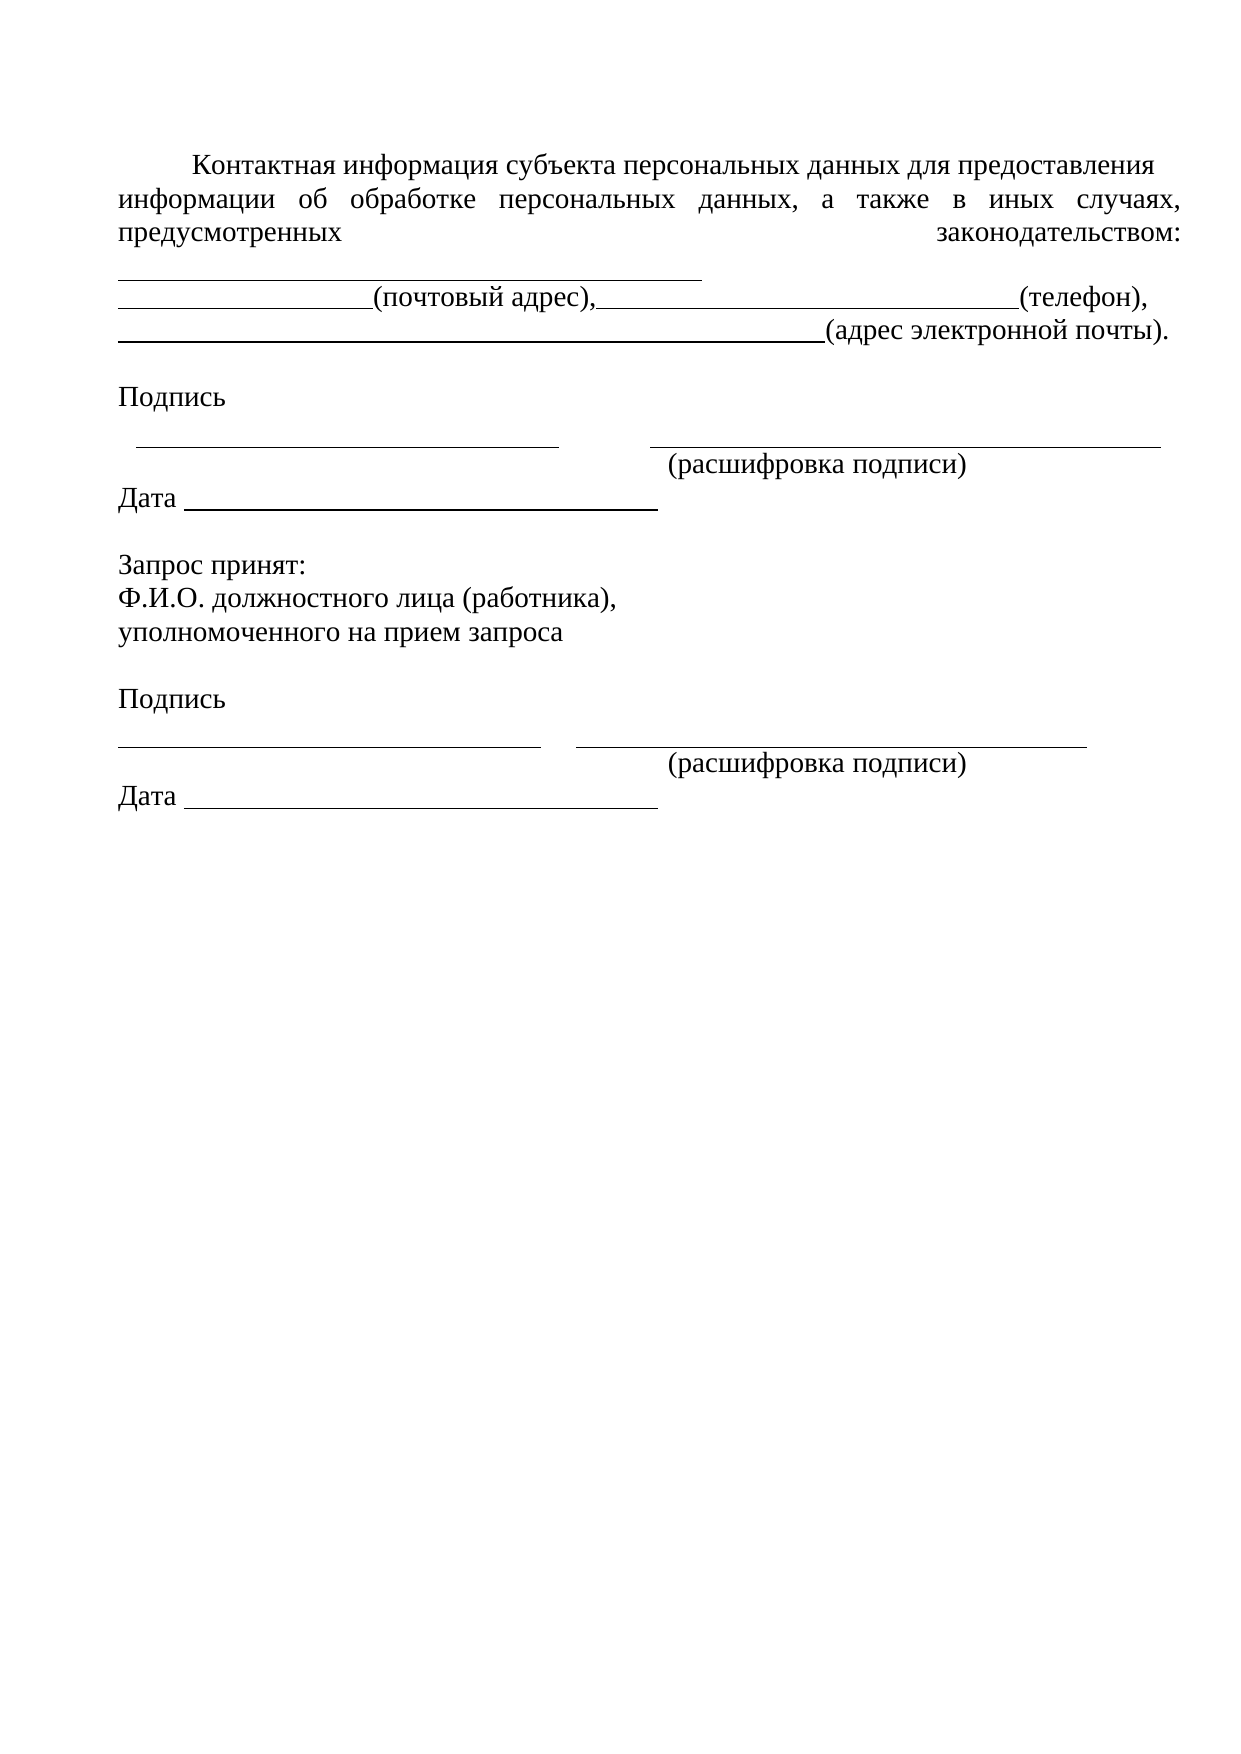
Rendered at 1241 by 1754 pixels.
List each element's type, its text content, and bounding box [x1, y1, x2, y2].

text Ф.И.О. должностного лица (работника), уполномоченного на прием запроса [118, 581, 619, 648]
text (расшифровка подписи) [668, 448, 1194, 480]
text Дата [118, 779, 1194, 812]
text (расшифровка подписи) [668, 743, 1194, 779]
text Запрос принят: [118, 547, 1194, 581]
text (адрес электронной почты). Подпись [118, 312, 1170, 413]
text Дата [118, 480, 1194, 513]
text (почтовый адрес), (телефон), [118, 276, 1194, 312]
text Подпись [118, 681, 1194, 714]
text Контактная информация субъекта персональных данных для предоставления информации об обработке персональных данных, а также в иных случаях, предусмотренных законодательством: [118, 147, 1182, 248]
